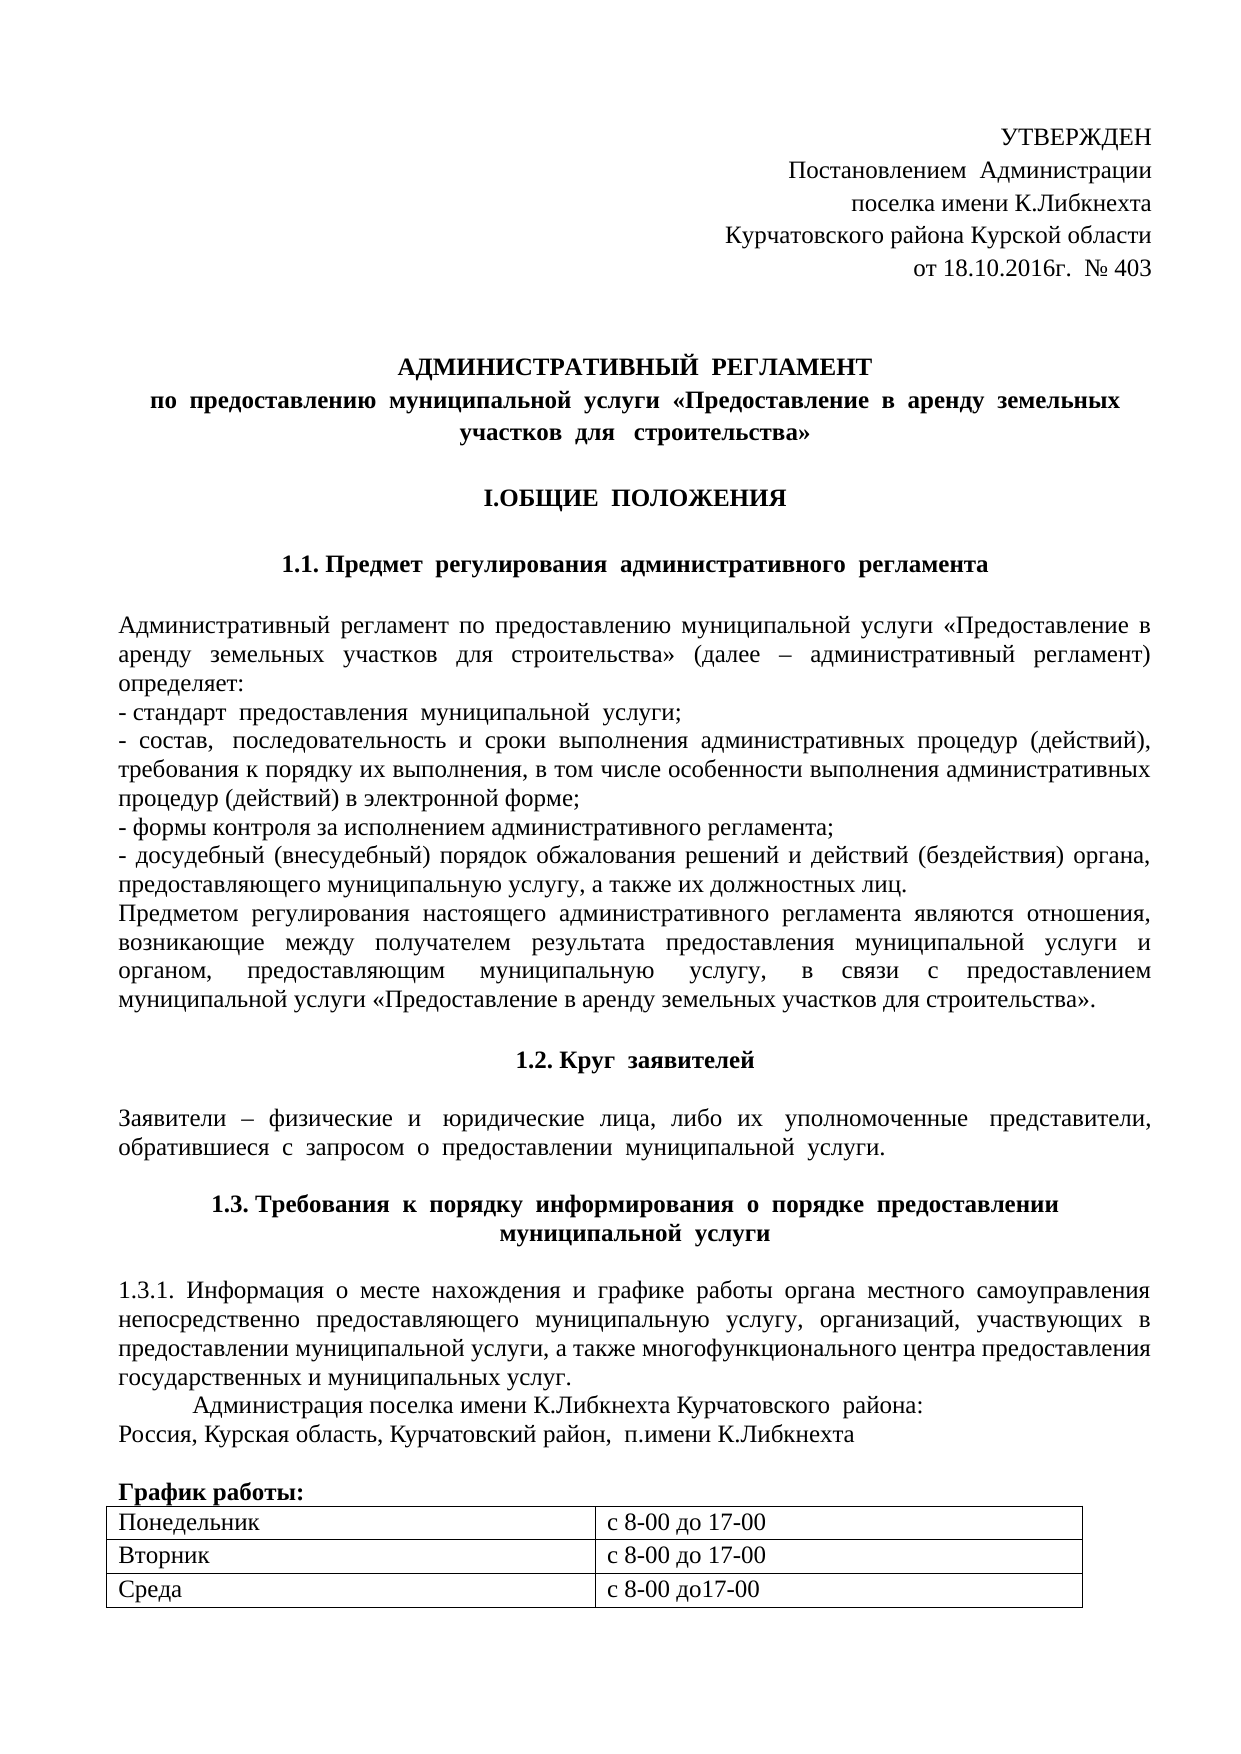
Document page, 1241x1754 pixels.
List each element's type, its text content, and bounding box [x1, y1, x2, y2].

table_cell Вторник [107, 1540, 595, 1573]
table_cell с 8-00 до17-00 [596, 1574, 1082, 1607]
text 1.3. Требования к порядку информирования о порядке предоставлении муниципальной услуги [118, 1189, 1152, 1247]
table_header Понедельник [107, 1507, 595, 1539]
text Россия, Курская область, Курчатовский район, п.имени К.Либкнехта [118, 1419, 1152, 1448]
text Администрация поселка имени К.Либкнехта Курчатовского района: [118, 1391, 1152, 1419]
text График работы: [118, 1477, 1152, 1506]
text - стандарт предоставления муниципальной услуги; [118, 697, 1152, 725]
text - формы контроля за исполнением административного регламента; [118, 812, 1152, 840]
text АДМИНИСТРАТИВНЫЙ РЕГЛАМЕНТ [118, 348, 1152, 381]
text 1.2. Круг заявителей [118, 1046, 1152, 1074]
text I.ОБЩИЕ ПОЛОЖЕНИЯ [118, 479, 1152, 512]
text - состав, последовательность и сроки выполнения административных процедур (действий), требования к порядку их выполнения, в том числе особенности выполнения административных процедур (действий) в электронной форме; [118, 725, 1152, 812]
text Предметом регулирования настоящего административного регламента являются отношения, возникающие между получателем результата предоставления муниципальной услуги и органом, предоставляющим муниципальную услугу, в связи с предоставлением муниципальной услуги «Предоставление в аренду земельных участков для строительства». [118, 898, 1152, 1013]
text Постановлением Администрации [118, 151, 1152, 184]
text 1.3.1. Информация о месте нахождения и графике работы органа местного самоуправления непосредственно предоставляющего муниципальную услугу, организаций, участвующих в предоставлении муниципальной услуги, а также многофункционального центра предоставления государственных и муниципальных услуг. [118, 1276, 1152, 1391]
text поселка имени К.Либкнехта [118, 184, 1152, 217]
text УТВЕРЖДЕН [118, 118, 1152, 151]
text 1.1. Предмет регулирования административного регламента [118, 545, 1152, 577]
text Административный регламент по предоставлению муниципальной услуги «Предоставление в аренду земельных участков для строительства» (далее – административный регламент) определяет: [118, 610, 1152, 697]
text Курчатовского района Курской области [118, 217, 1152, 249]
text по предоставлению муниципальной услуги «Предоставление в аренду земельных участков для строительства» [118, 381, 1152, 446]
text Заявители – физические и юридические лица, либо их уполномоченные представители, обратившиеся с запросом о предоставлении муниципальной услуги. [118, 1103, 1152, 1161]
table_cell с 8-00 до 17-00 [596, 1540, 1082, 1573]
table_header с 8-00 до 17-00 [596, 1507, 1082, 1539]
text от 18.10.2016г. № 403 [118, 249, 1152, 282]
table_cell Среда [107, 1574, 595, 1607]
text - досудебный (внесудебный) порядок обжалования решений и действий (бездействия) органа, предоставляющего муниципальную услугу, а также их должностных лиц. [118, 840, 1152, 898]
